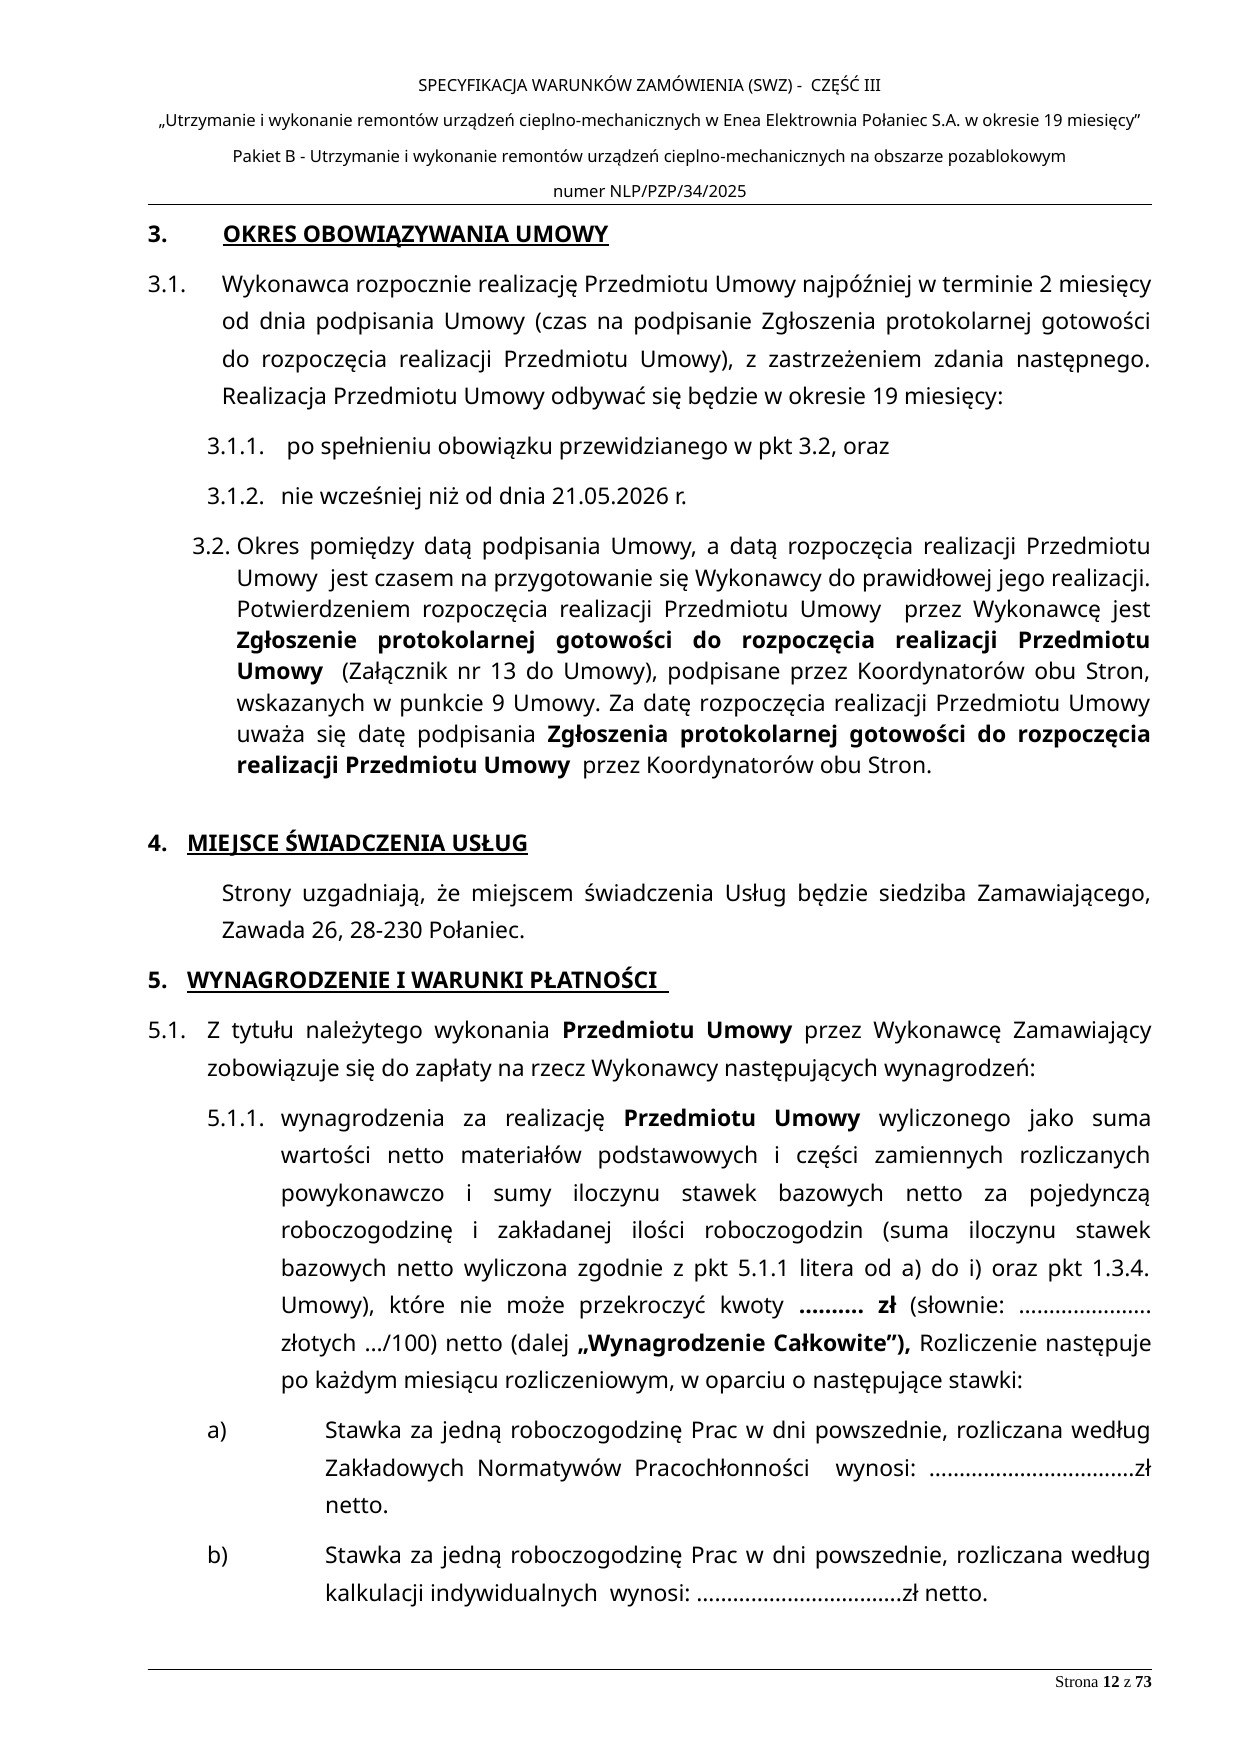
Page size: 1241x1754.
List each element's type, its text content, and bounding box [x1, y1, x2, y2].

subtitle WYNAGRODZENIE i warunki płatności [148, 964, 1152, 996]
subtitle Wykonawca rozpocznie realizację Przedmiotu Umowy najpóźniej w terminie 2 miesięcy od dnia podpisania Umowy (czas na podpisanie Zgłoszenia protokolarnej gotowości do rozpoczęcia realizacji Przedmiotu Umowy), z zastrzeżeniem zdania następnego. Realizacja Przedmiotu Umowy odbywać się będzie w okresie 19 miesięcy: [148, 268, 1152, 412]
subtitle Okres obowiązywania UMOWY [148, 218, 1152, 249]
subtitle Stawka za jedną roboczogodzinę Prac w dni powszednie, rozliczana według kalkulacji indywidualnych wynosi: …………………………….zł netto. [207, 1539, 1152, 1608]
list Okres pomiędzy datą podpisania Umowy, a datą rozpoczęcia realizacji Przedmiotu Umowy jest czasem na przygotowanie się Wykonawcy do prawidłowej jego realizacji. Potwierdzeniem rozpoczęcia realizacji Przedmiotu Umowy przez Wykonawcę jest Zgłoszenie protokolarnej gotowości do rozpoczęcia realizacji Przedmiotu Umowy (Załącznik nr 13 do Umowy), podpisane przez Koordynatorów obu Stron, wskazanych w punkcie 9 Umowy. Za datę rozpoczęcia realizacji Przedmiotu Umowy uważa się datę podpisania Zgłoszenia protokolarnej gotowości do rozpoczęcia realizacji Przedmiotu Umowy przez Koordynatorów obu Stron. [192, 530, 1152, 780]
subtitle Stawka za jedną roboczogodzinę Prac w dni powszednie, rozliczana według Zakładowych Normatywów Pracochłonności wynosi: …………………………….zł netto. [207, 1414, 1152, 1521]
subtitle wynagrodzenia za realizację Przedmiotu Umowy wyliczonego jako suma wartości netto materiałów podstawowych i części zamiennych rozliczanych powykonawczo i sumy iloczynu stawek bazowych netto za pojedynczą roboczogodzinę i zakładanej ilości roboczogodzin (suma iloczynu stawek bazowych netto wyliczona zgodnie z pkt 5.1.1 litera od a) do i) oraz pkt 1.3.4. Umowy), które nie może przekroczyć kwoty ………. zł (słownie: …………………. złotych …/100) netto (dalej „Wynagrodzenie Całkowite”), Rozliczenie następuje po każdym miesiącu rozliczeniowym, w oparciu o następujące stawki: [207, 1102, 1152, 1396]
subtitle nie wcześniej niż od dnia 21.05.2026 r. [207, 480, 1152, 512]
subtitle po spełnieniu obowiązku przewidzianego w pkt 3.2, oraz [207, 430, 1152, 462]
subtitle Strony uzgadniają, że miejscem świadczenia Usług będzie siedziba Zamawiającego, Zawada 26, 28-230 Połaniec. [222, 877, 1152, 946]
subtitle MIEJSCE ŚWIADCZENIA USŁUG [148, 827, 1152, 858]
subtitle Z tytułu należytego wykonania Przedmiotu Umowy przez Wykonawcę Zamawiający zobowiązuje się do zapłaty na rzecz Wykonawcy następujących wynagrodzeń: [148, 1014, 1152, 1083]
